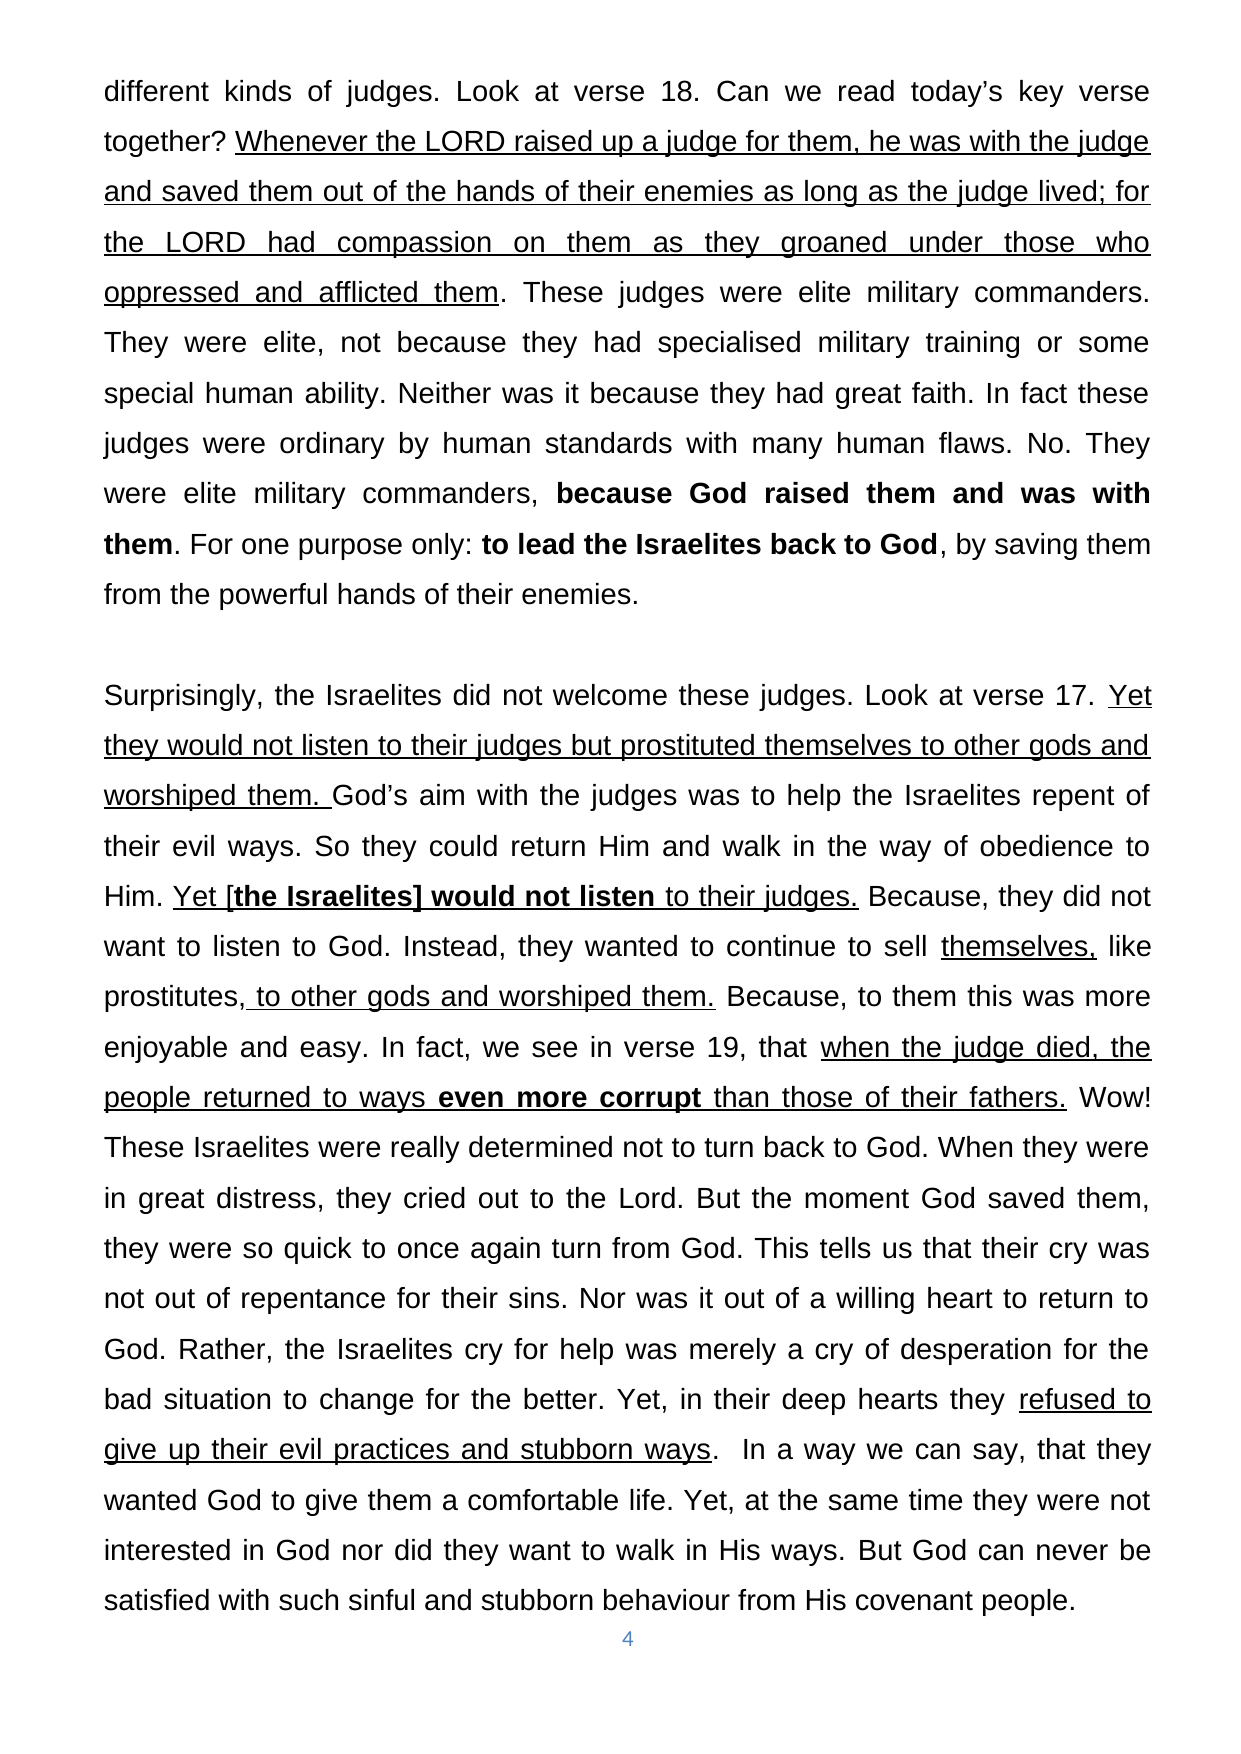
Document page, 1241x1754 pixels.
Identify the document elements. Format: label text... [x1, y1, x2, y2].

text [103, 74, 1152, 611]
text Surprisingly, the Israelites did not welcome these judges. Look at verse 17. Yet they would not listen to their judges but prostituted themselves to other gods and worshiped them. God’s aim with the judges was to help the Israelites repent of their evil ways. So they could return Him and walk in the way of obedience to Him. Yet [the Israelites] would not listen to their judges. Because, they did not want to listen to God. Instead, they wanted to continue to sell themselves, like prostitutes, to other gods and worshiped them. Because, to them this was more enjoyable and easy. In fact, we see in verse 19, that when the judge died, the people returned to ways even more corrupt than those of their fathers. Wow! These Israelites were really determined not to turn back to God. When they were in great distress, they cried out to the Lord. But the moment God saved them, they were so quick to once again turn from God. This tells us that their cry was not out of repentance for their sins. Nor was it out of a willing heart to return to God. Rather, the Israelites cry for help was merely a cry of desperation for the bad situation to change for the better. Yet, in their deep hearts they refused to give up their evil practices and stubborn ways. In a way we can say, that they wanted God to give them a comfortable life. Yet, at the same time they were not interested in God nor did they want to walk in His ways. But God can never be satisfied with such sinful and stubborn behaviour from His covenant people. [103, 678, 1152, 1617]
